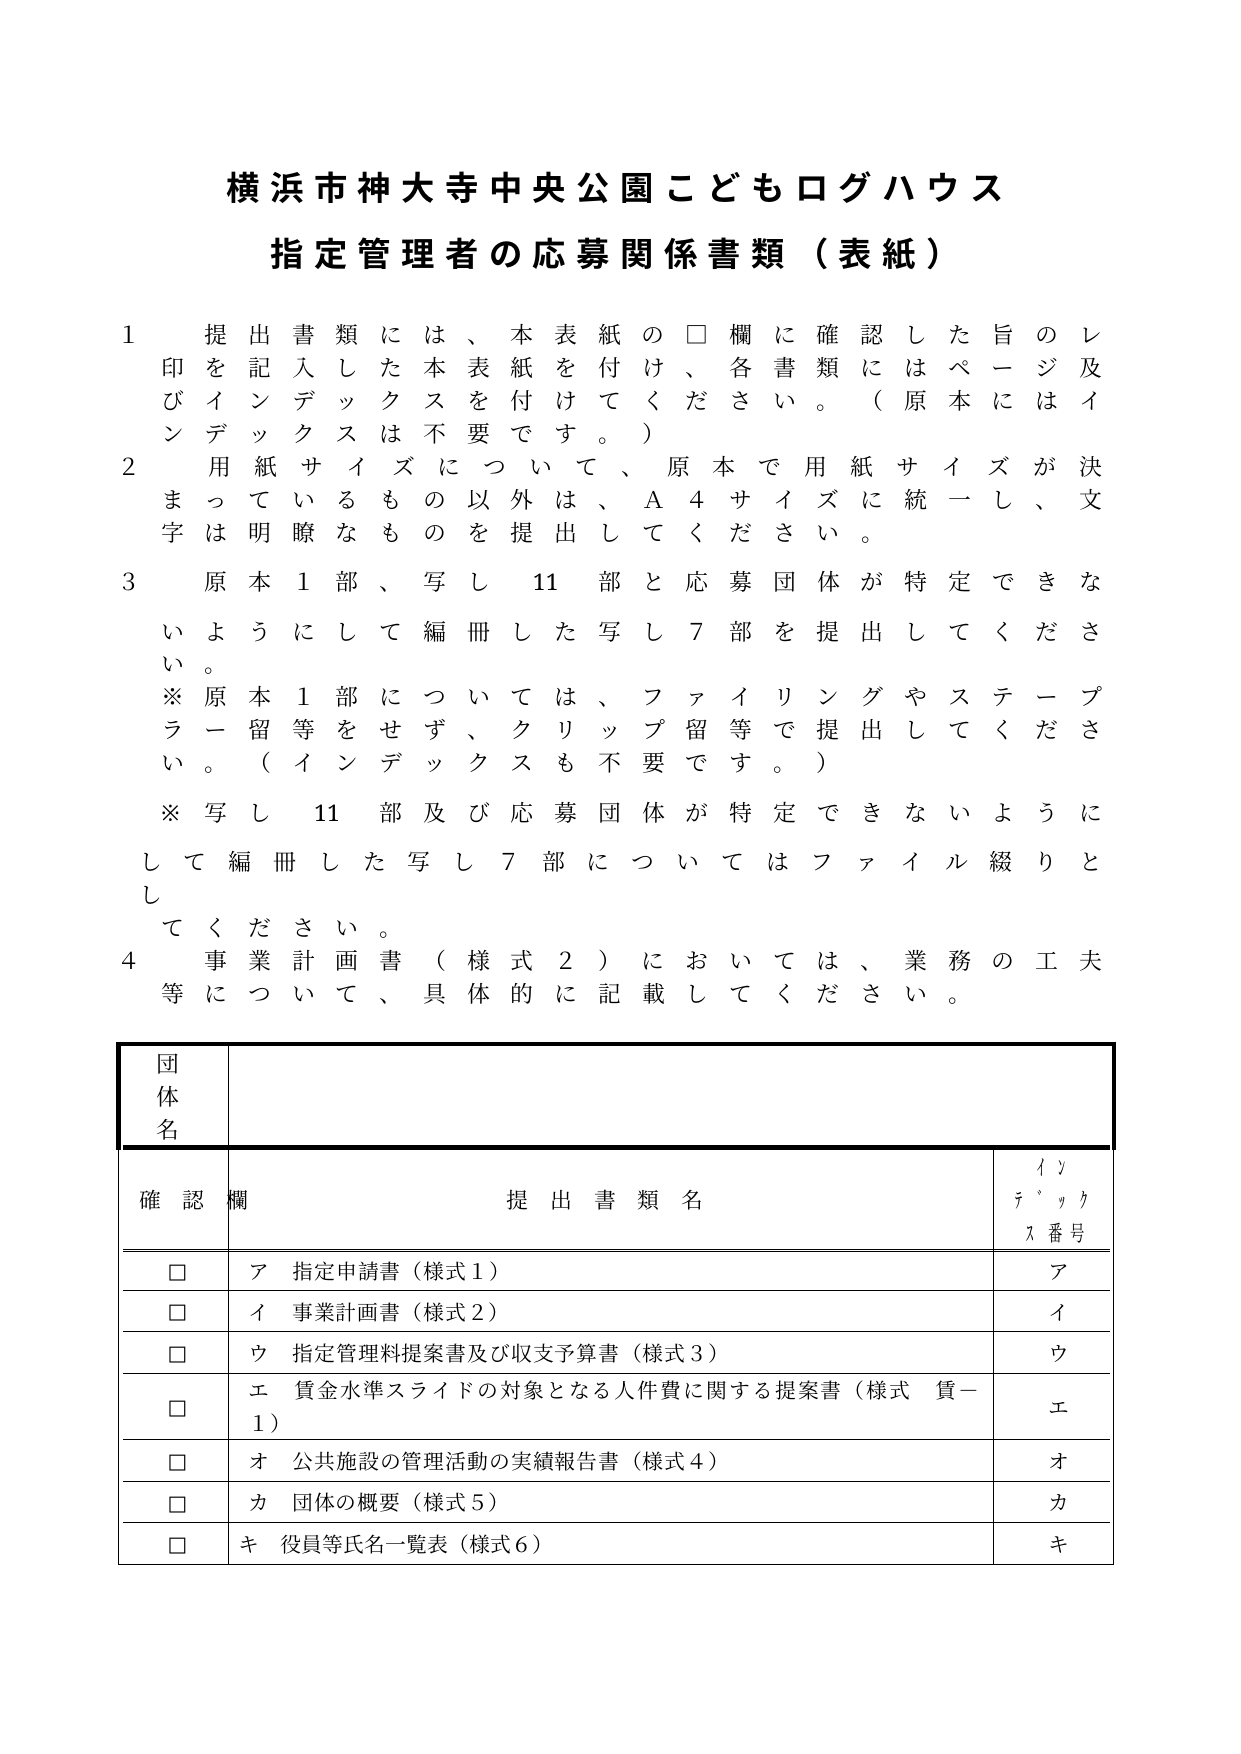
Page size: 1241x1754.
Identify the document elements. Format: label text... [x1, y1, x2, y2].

table_cell □ [119, 1439, 228, 1481]
text ３ 原本１部、写し11部と応募団体が特定できないようにして編冊した写し７部を提出してください。 [117, 548, 1123, 679]
table_cell カ 団体の概要（様式５） [229, 1482, 993, 1522]
table_cell □ [119, 1249, 228, 1290]
table_cell エ [994, 1373, 1113, 1439]
text 指定管理者の応募関係書類（表紙） [117, 219, 1123, 284]
table_cell キ 役員等氏名一覧表（様式６） [229, 1523, 993, 1563]
table_header 団体名 [121, 1046, 228, 1145]
text ※写し11部及び応募団体が特定できないようにして編冊した写し７部についてはファイル綴りとし [118, 778, 1123, 910]
table_cell イ [994, 1290, 1113, 1331]
table_cell ア 指定申請書（様式１） [229, 1252, 993, 1290]
table_cell □ [119, 1522, 228, 1563]
table_cell エ 賃金水準スライドの対象となる人件費に関する提案書（様式 賃－１） [229, 1374, 993, 1439]
table_cell 確認欄 [119, 1145, 228, 1248]
text 横浜市神大寺中央公園こどもログハウス [117, 153, 1123, 219]
table_cell ウ [994, 1331, 1113, 1372]
table_cell □ [119, 1373, 228, 1439]
table_cell ア [994, 1249, 1113, 1290]
text ４ 事業計画書（様式２）においては、業務の工夫等について、具体的に記載してください。 [117, 943, 1123, 1009]
table_cell ウ 指定管理料提案書及び収支予算書（様式３） [229, 1332, 993, 1372]
table_cell オ 公共施設の管理活動の実績報告書（様式４） [229, 1440, 993, 1481]
text １ 提出書類には、本表紙の□欄に確認した旨のレ印を記入した本表紙を付け、各書類にはページ及びインデックスを付けてください。（原本にはインデックスは不要です。） [117, 317, 1123, 449]
table_cell キ [994, 1522, 1113, 1563]
table_cell □ [119, 1481, 228, 1522]
table_cell □ [119, 1290, 228, 1331]
text てください。 [118, 910, 1123, 943]
table_cell ｲﾝﾃﾞｯｸｽ番号 [994, 1145, 1113, 1248]
table_cell 提出書類名 [229, 1150, 993, 1248]
table_cell オ [994, 1439, 1113, 1481]
table_header [229, 1046, 1112, 1145]
table_cell カ [994, 1481, 1113, 1522]
table_cell □ [119, 1331, 228, 1372]
table_cell イ 事業計画書（様式２） [229, 1291, 993, 1331]
text ２ 用紙サイズについて、原本で用紙サイズが決まっているもの以外は、Ａ４サイズに統一し、文字は明瞭なものを提出してください。 [117, 449, 1123, 548]
text ※原本１部については、ファイリングやステープラー留等をせず、クリップ留等で提出してください。（インデックスも不要です。） [117, 679, 1123, 778]
